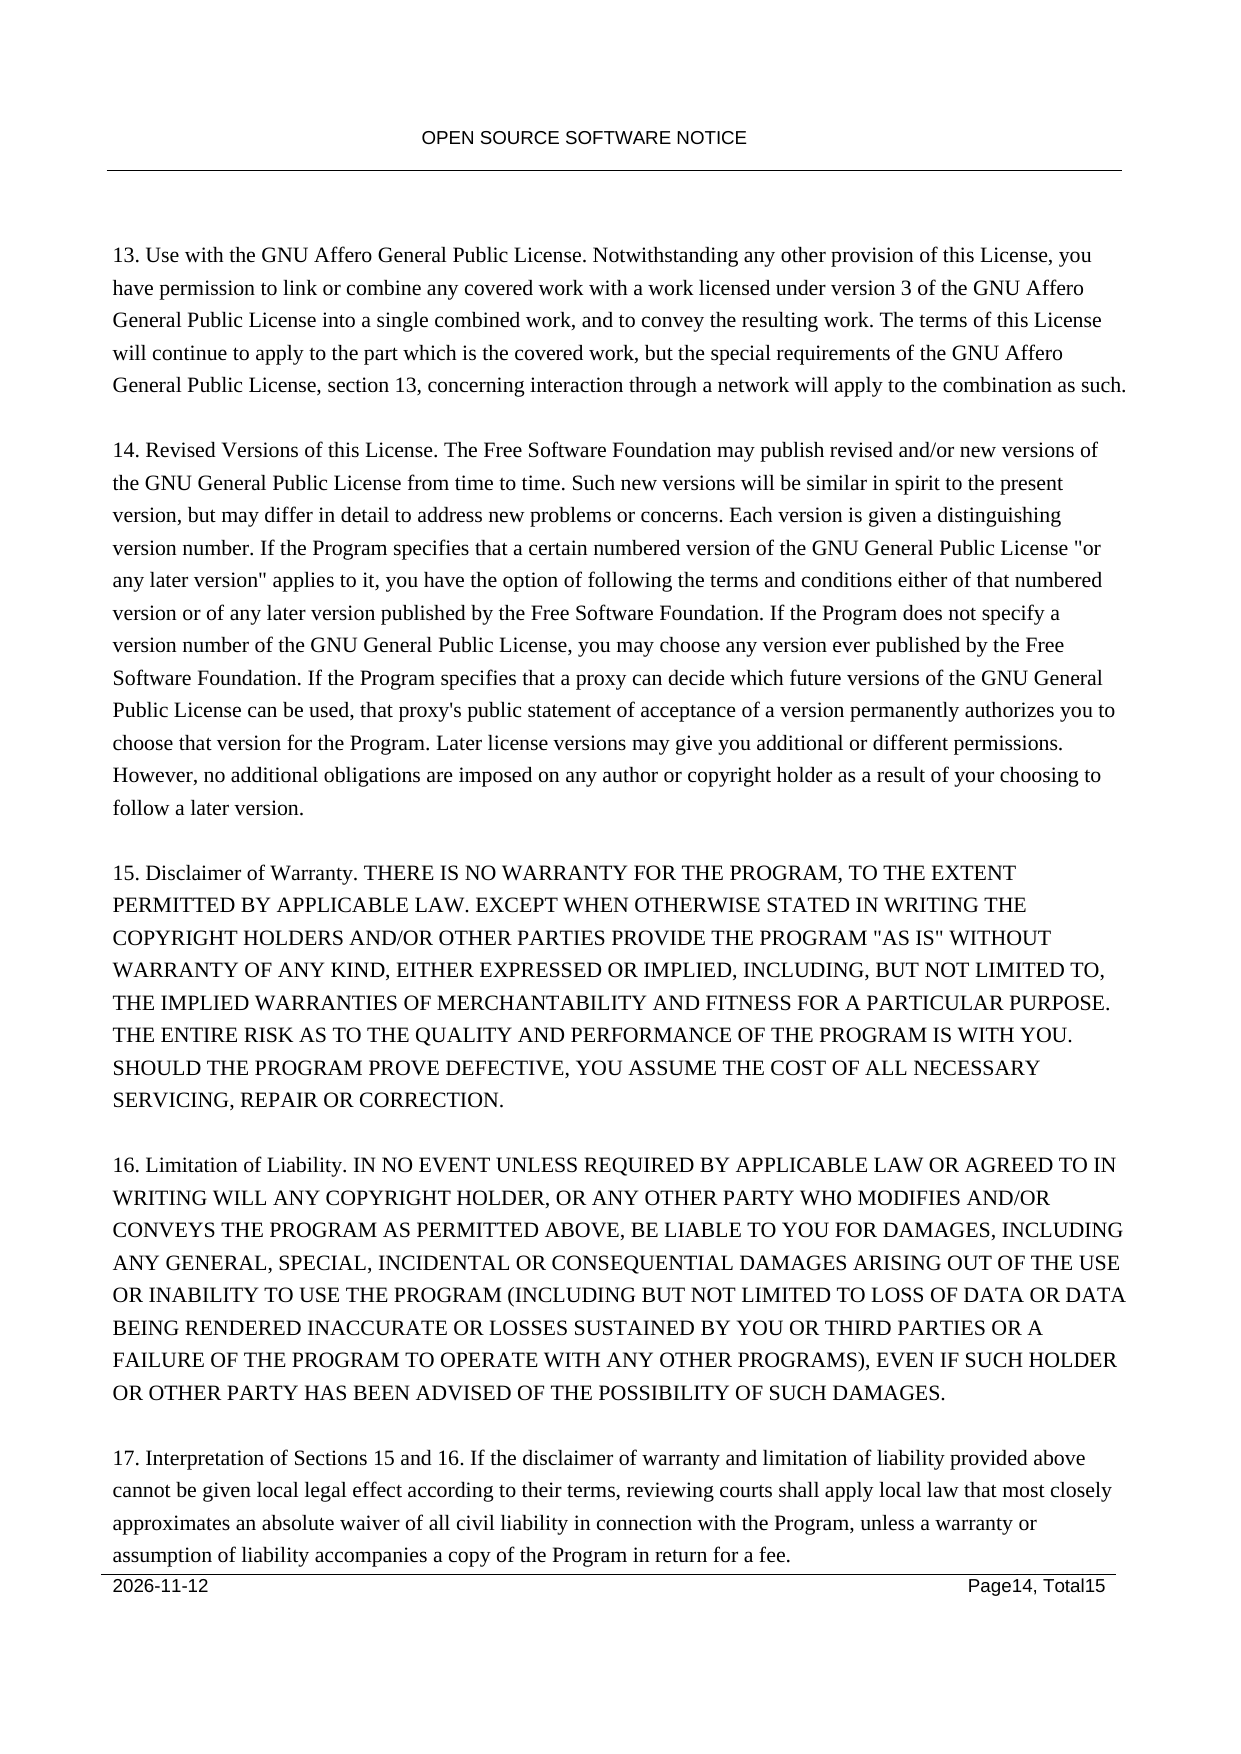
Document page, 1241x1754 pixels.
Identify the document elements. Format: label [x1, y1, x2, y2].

text [112, 206, 1128, 1571]
